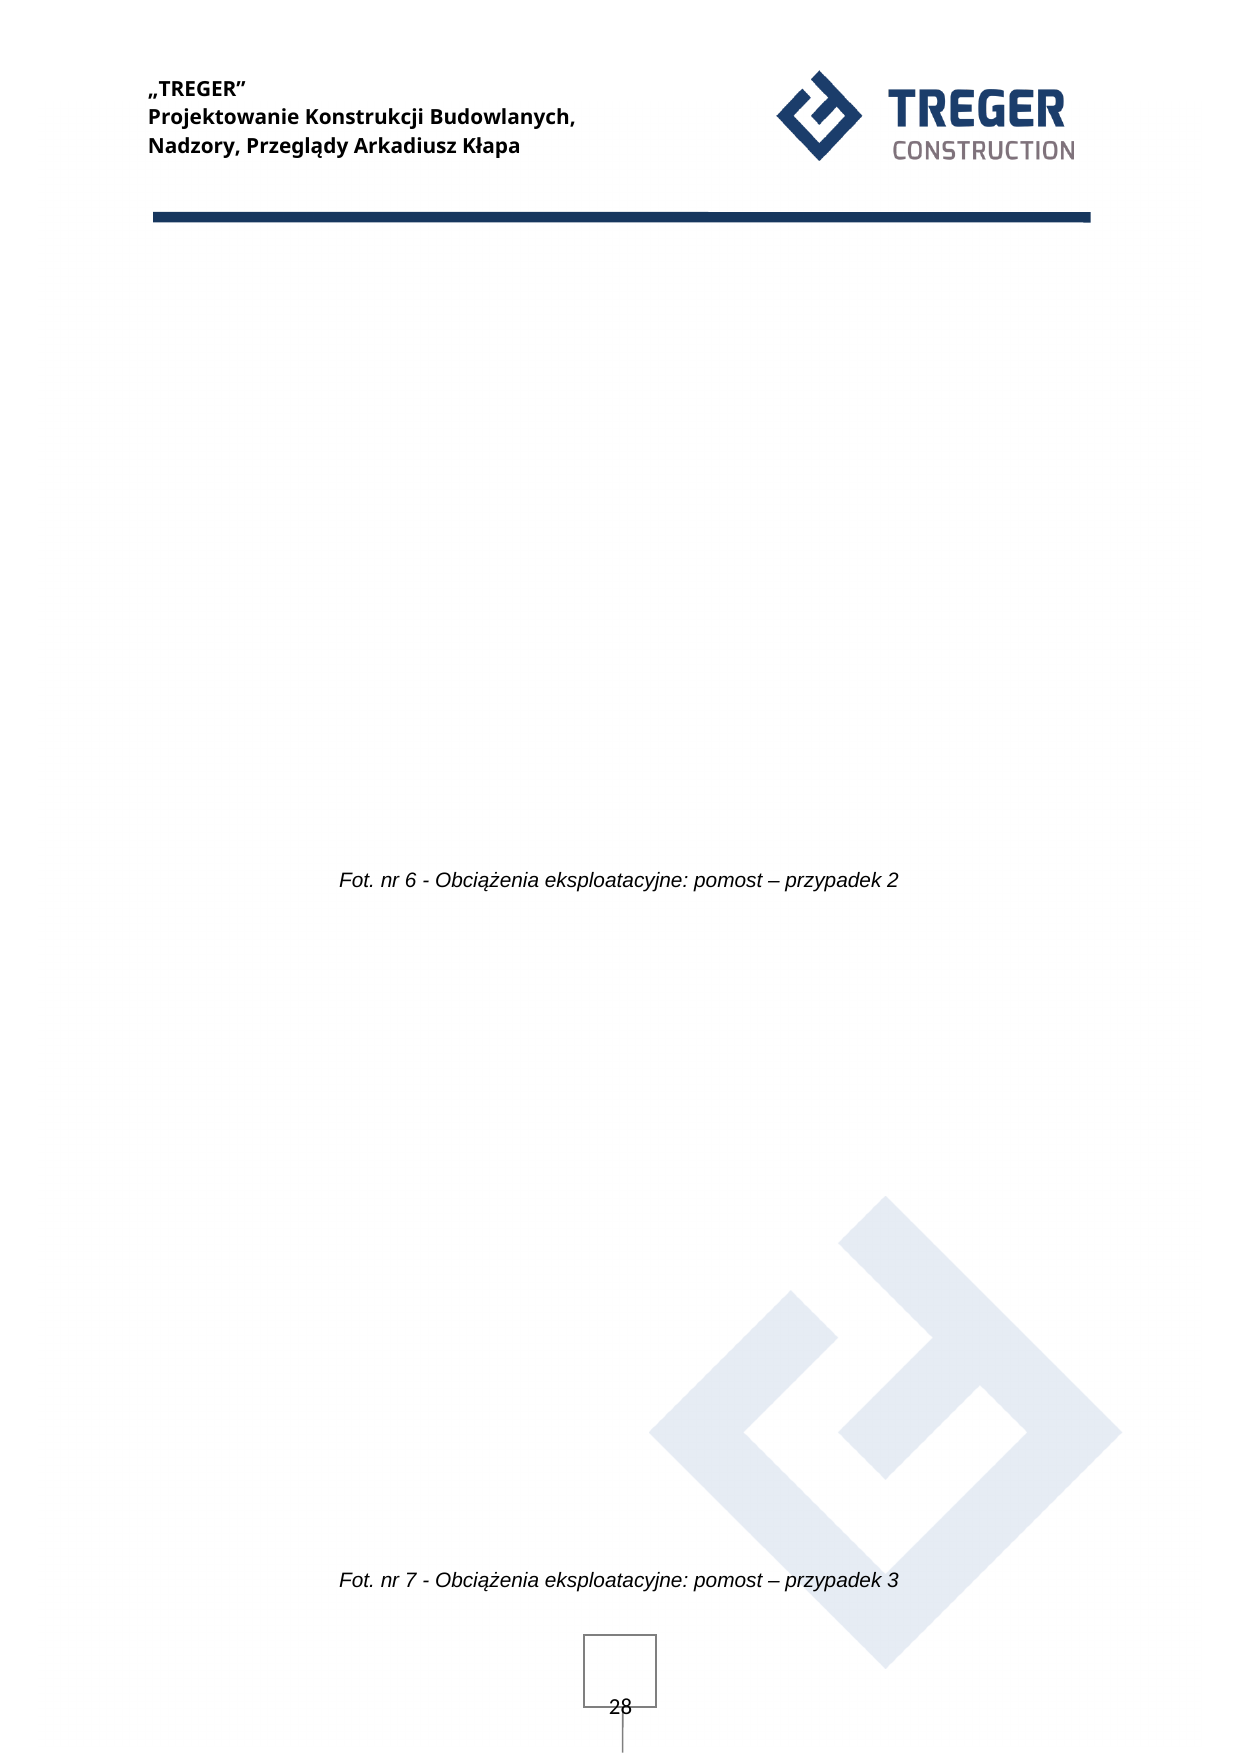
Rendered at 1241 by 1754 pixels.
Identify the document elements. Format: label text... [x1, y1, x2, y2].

text Fot. nr 6 - Obciążenia eksploatacyjne: pomost – przypadek 2 [148, 868, 1093, 892]
picture [38, 70, 1202, 1747]
picture [585, 1636, 655, 1706]
text Fot. nr 7 - Obciążenia eksploatacyjne: pomost – przypadek 3 [148, 1568, 1093, 1592]
